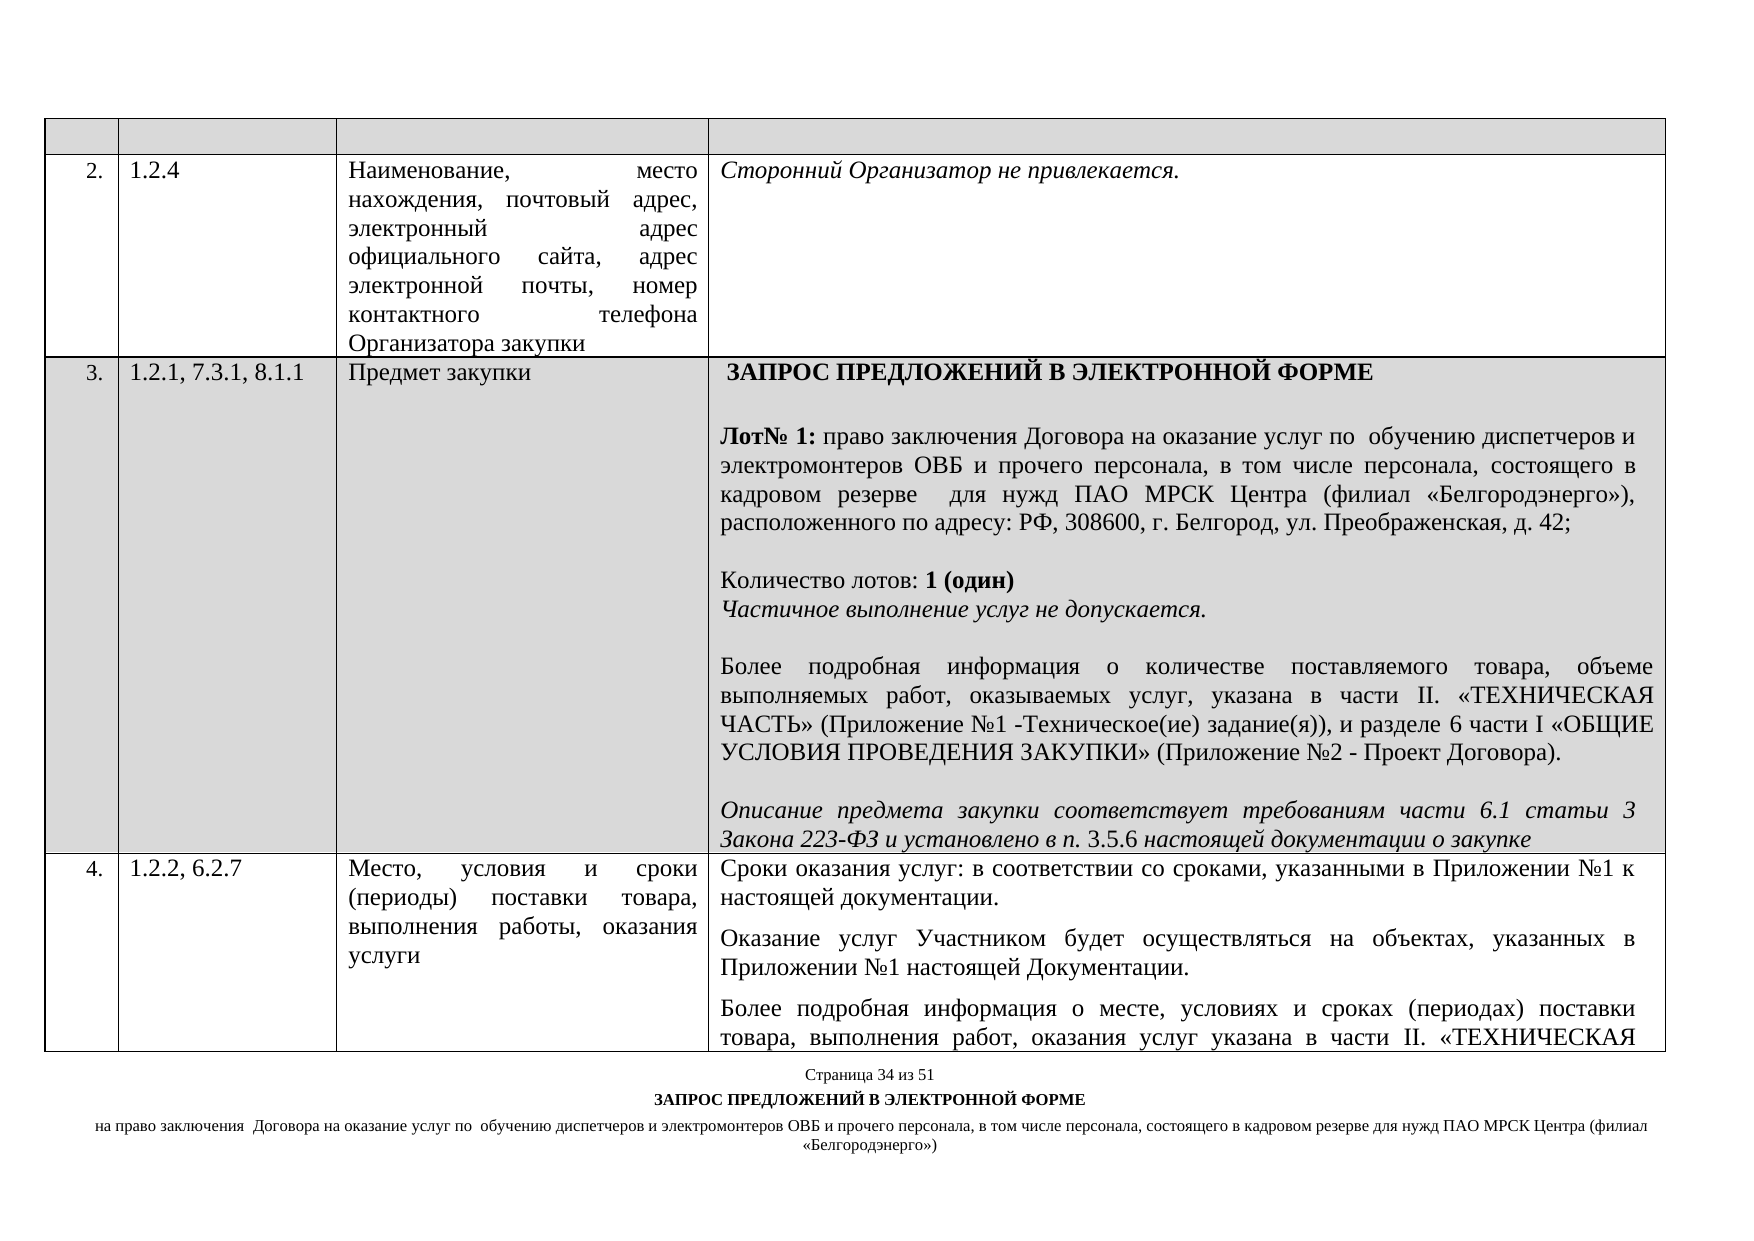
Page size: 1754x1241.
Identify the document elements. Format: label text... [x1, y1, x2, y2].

table_cell ЗАПРОС ПРЕДЛОЖЕНИЙ В ЭЛЕКТРОННОЙ ФОРМЕ Лот№ 1: право заключения Договора на оказание услуг по обучению диспетчеров и электромонтеров ОВБ и прочего персонала, в том числе персонала, состоящего в кадровом резерве для нужд ПАО МРСК Центра (филиал «Белгородэнерго»), расположенного по адресу: РФ, 308600, г. Белгород, ул. Преображенская, д. 42; Количество лотов: 1 (один) Частичное выполнение услуг не допускается. Более подробная информация о количестве поставляемого товара, объеме выполняемых работ, оказываемых услуг, указана в части II. «ТЕХНИЧЕСКАЯ ЧАСТЬ» (Приложение №1 -Техническое(ие) задание(я)), и разделе 6 части I «ОБЩИЕ УСЛОВИЯ ПРОВЕДЕНИЯ ЗАКУПКИ» (Приложение №2 - Проект Договора). Описание предмета закупки соответствует требованиям части 6.1 статьи 3 Закона 223-ФЗ и установлено в п. 3.5.6 настоящей документации о закупке [709, 358, 1665, 852]
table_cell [709, 854, 1665, 1051]
table_cell 1.2.1, 7.3.1, 8.1.1 [119, 358, 336, 852]
table_cell 1.2.2, 6.2.7 [119, 854, 336, 1051]
table_cell [46, 358, 118, 852]
table_cell Наименование, место нахождения, почтовый адрес, электронный адрес официального сайта, адрес электронной почты, номер контактного телефона Организатора закупки [337, 155, 708, 356]
table_cell 1.2.1 [119, 119, 336, 154]
table_cell 1.2.4 [119, 155, 336, 356]
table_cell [337, 119, 708, 154]
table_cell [337, 854, 708, 1051]
table_cell [46, 119, 118, 154]
table_cell Сторонний Организатор не привлекается. [709, 155, 1665, 356]
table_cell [709, 119, 1665, 154]
table_cell Предмет закупки [337, 358, 708, 852]
table_cell [46, 155, 118, 356]
table_cell [46, 854, 118, 1051]
